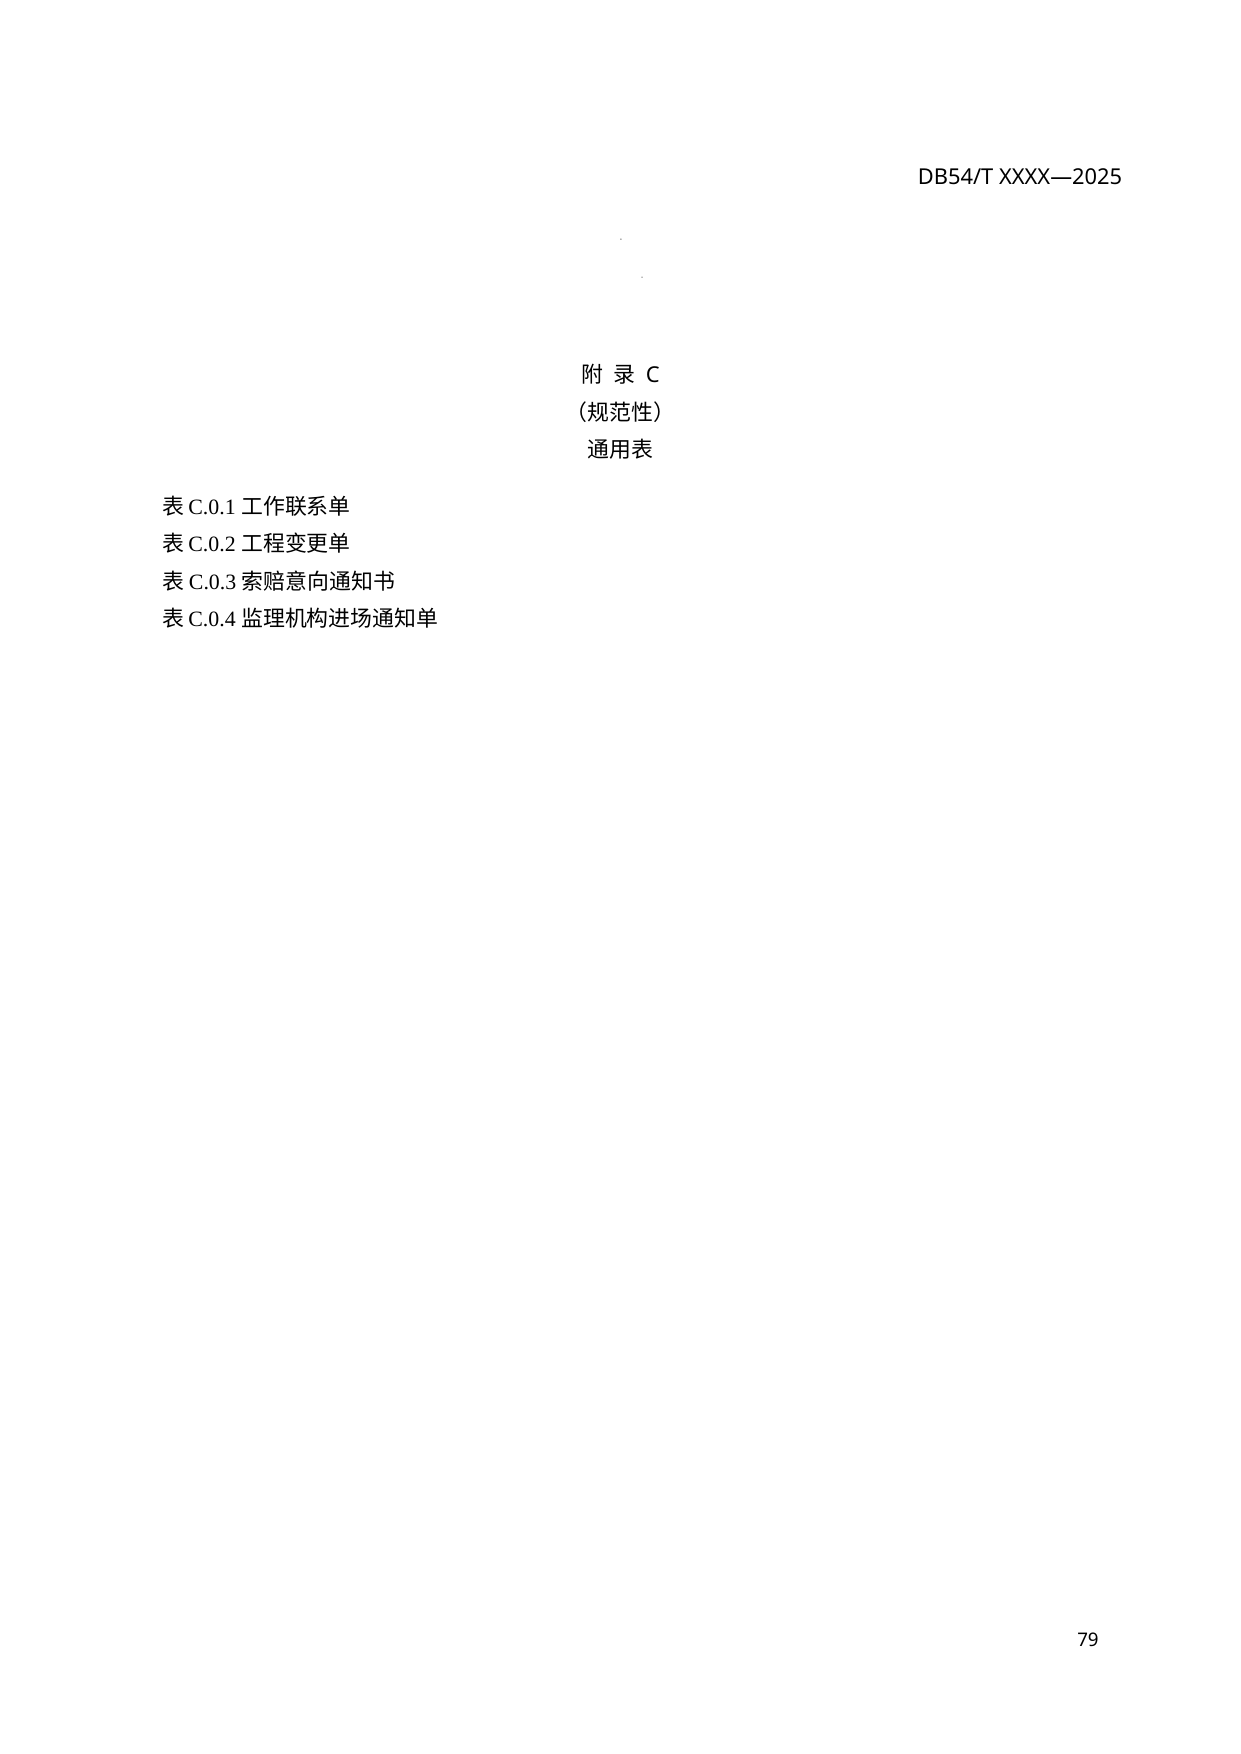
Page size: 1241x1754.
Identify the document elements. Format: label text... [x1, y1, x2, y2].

text 表C.0.2 工程变更单 [118, 523, 1122, 561]
text （规范性） 通用表 [118, 354, 1122, 467]
text 表 C.0.3 索赔意向通知书 [118, 561, 1122, 598]
text 表C.0.4 监理机构进场通知单 [118, 598, 1122, 636]
text 表C.0.1 工作联系单 [118, 486, 1122, 523]
